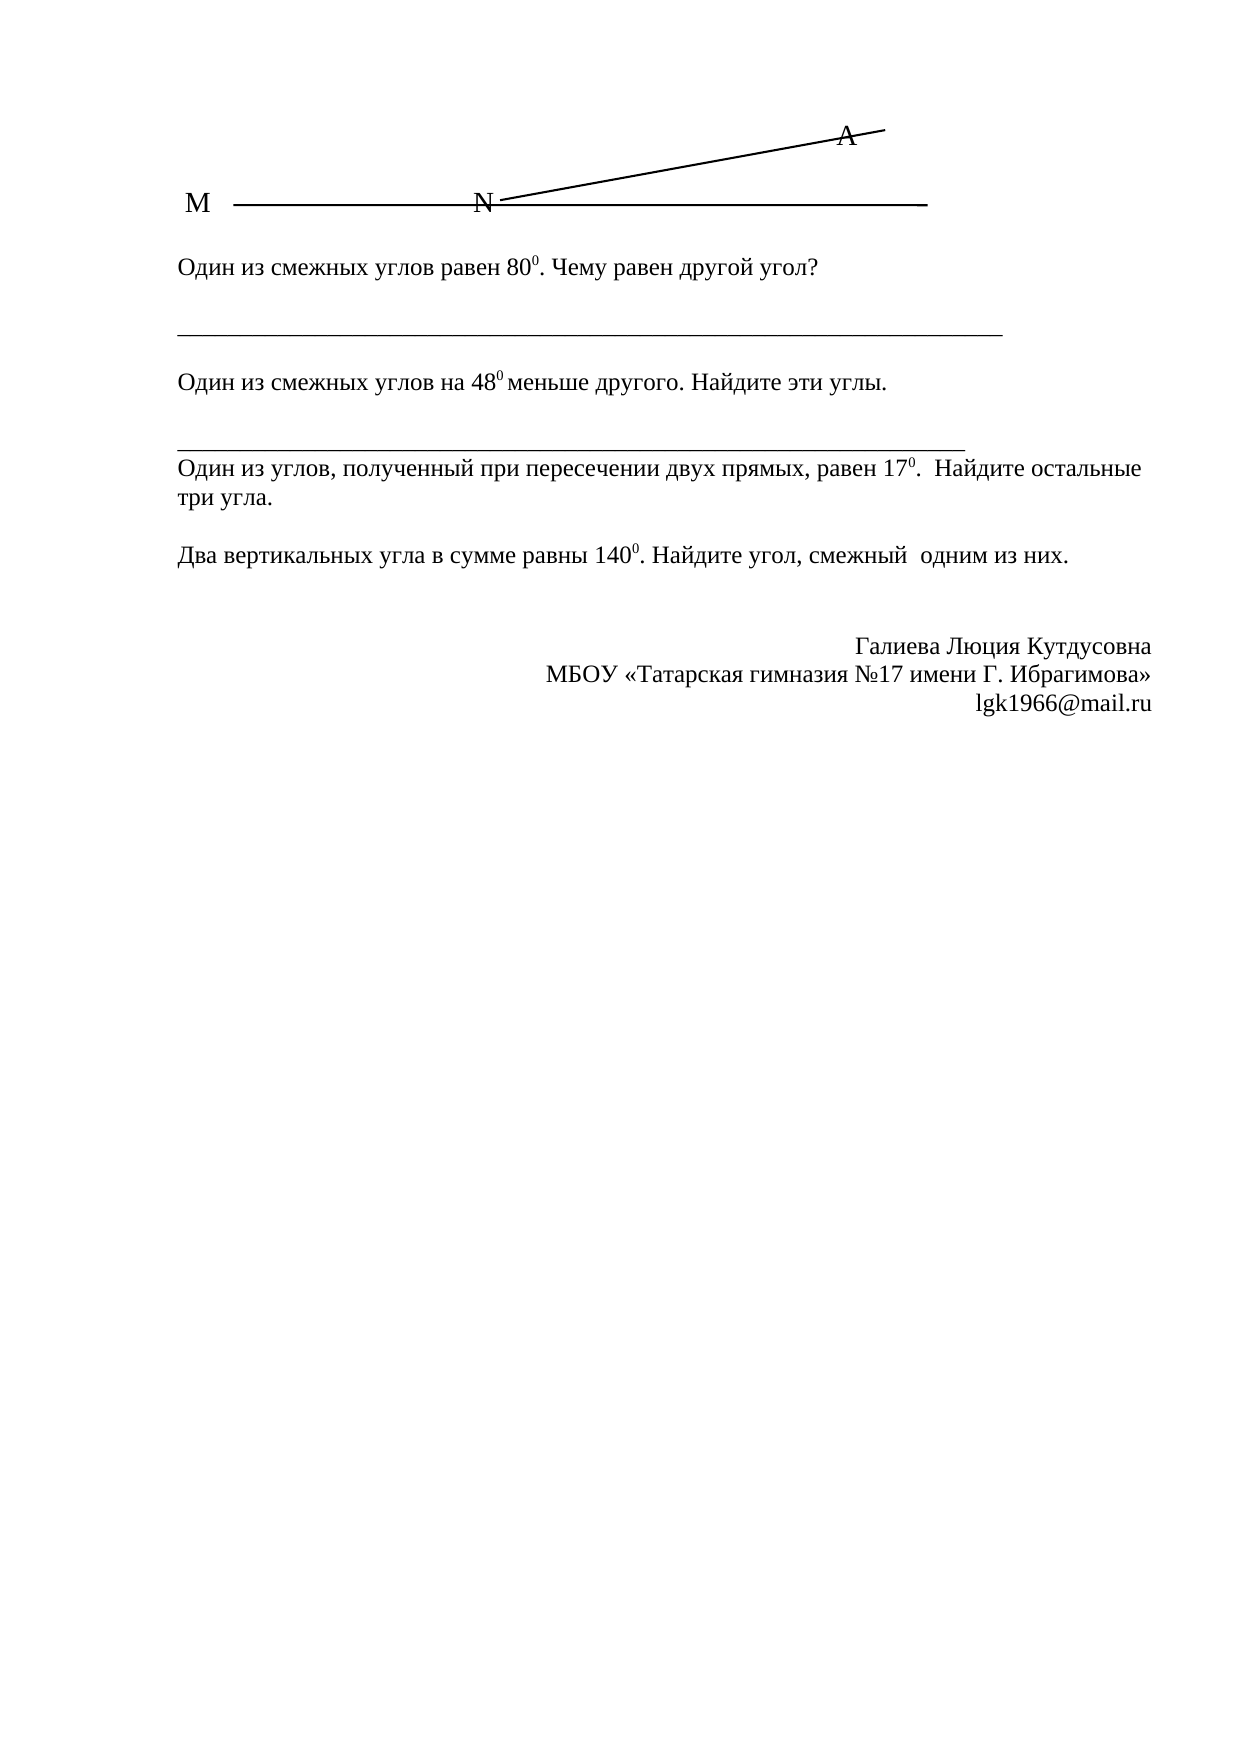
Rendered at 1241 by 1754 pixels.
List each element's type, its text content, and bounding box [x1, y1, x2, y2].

text _______________________________________________________________ [177, 425, 1152, 453]
text M N [177, 185, 1152, 219]
text Галиева Люция Кутдусовна [177, 631, 1152, 659]
text Два вертикальных угла в сумме равны 1400. Найдите угол, смежный одним из них. [177, 540, 1152, 568]
text __________________________________________________________________ [177, 310, 1152, 338]
text МБОУ «Татарская гимназия №17 имени Г. Ибрагимова» [177, 659, 1152, 688]
text Один из смежных углов на 480 меньше другого. Найдите эти углы. [177, 367, 1152, 396]
text Один из смежных углов равен 800. Чему равен другой угол? [177, 252, 1152, 281]
text Один из углов, полученный при пересечении двух прямых, равен 170. Найдите остальные три угла. [177, 453, 1152, 511]
text lgk1966@mail.ru [177, 688, 1152, 717]
text A [177, 118, 1152, 152]
